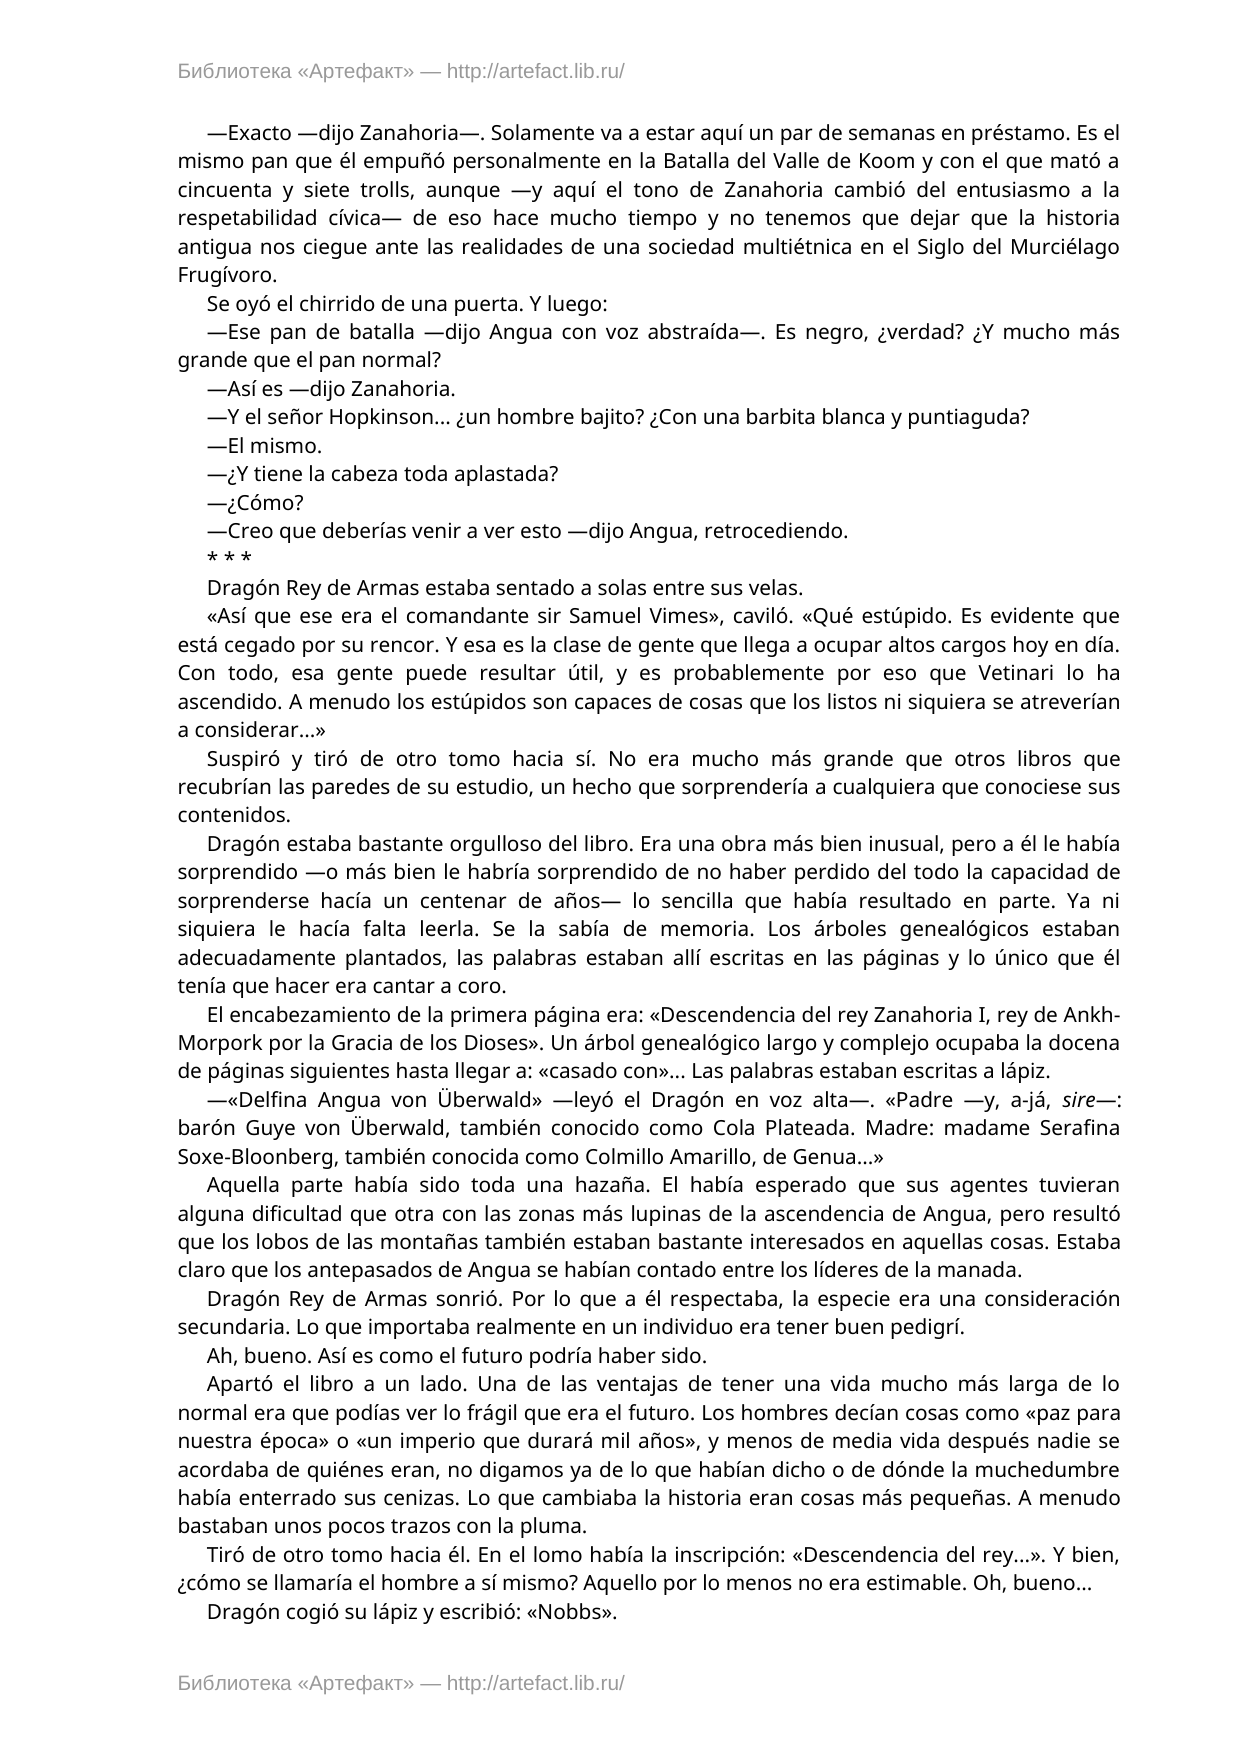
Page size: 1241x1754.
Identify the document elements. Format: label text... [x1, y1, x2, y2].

text —¿Y tiene la cabeza toda aplastada? [177, 459, 1122, 488]
text Tiró de otro tomo hacia él. En el lomo había la inscripción: «Descendencia del rey...». Y bien, ¿cómo se llamaría el hombre a sí mismo? Aquello por lo menos no era estimable. Oh, bueno... [177, 1540, 1122, 1597]
text Aquella parte había sido toda una hazaña. El había esperado que sus agentes tuvieran alguna dificultad que otra con las zonas más lupinas de la ascendencia de Angua, pero resultó que los lobos de las montañas también estaban bastante interesados en aquellas cosas. Estaba claro que los antepasados de Angua se habían contado entre los líderes de la manada. [177, 1170, 1122, 1284]
text «Así que ese era el comandante sir Samuel Vimes», caviló. «Qué estúpido. Es evidente que está cegado por su rencor. Y esa es la clase de gente que llega a ocupar altos cargos hoy en día. Con todo, esa gente puede resultar útil, y es probablemente por eso que Vetinari lo ha ascendido. A menudo los estúpidos son capaces de cosas que los listos ni siquiera se atreverían a considerar...» [177, 602, 1122, 744]
text Suspiró y tiró de otro tomo hacia sí. No era mucho más grande que otros libros que recubrían las paredes de su estudio, un hecho que sorprendería a cualquiera que conociese sus contenidos. [177, 744, 1122, 829]
text Se oyó el chirrido de una puerta. Y luego: [177, 289, 1122, 317]
text Apartó el libro a un lado. Una de las ventajas de tener una vida mucho más larga de lo normal era que podías ver lo frágil que era el futuro. Los hombres decían cosas como «paz para nuestra época» o «un imperio que durará mil años», y menos de media vida después nadie se acordaba de quiénes eran, no digamos ya de lo que habían dicho o de dónde la muchedumbre había enterrado sus cenizas. Lo que cambiaba la historia eran cosas más pequeñas. A menudo bastaban unos pocos trazos con la pluma. [177, 1369, 1122, 1540]
text —El mismo. [177, 431, 1122, 459]
text Dragón estaba bastante orgulloso del libro. Era una obra más bien inusual, pero a él le había sorprendido —o más bien le habría sorprendido de no haber perdido del todo la capacidad de sorprenderse hacía un centenar de años— lo sencilla que había resultado en parte. Ya ni siquiera le hacía falta leerla. Se la sabía de memoria. Los árboles genealógicos estaban adecuadamente plantados, las palabras estaban allí escritas en las páginas y lo único que él tenía que hacer era cantar a coro. [177, 829, 1122, 1000]
text —Ese pan de batalla —dijo Angua con voz abstraída—. Es negro, ¿verdad? ¿Y mucho más grande que el pan normal? [177, 317, 1122, 374]
text Dragón Rey de Armas estaba sentado a solas entre sus velas. [177, 573, 1122, 602]
text —¿Cómo? [177, 488, 1122, 516]
text —Exacto —dijo Zanahoria—. Solamente va a estar aquí un par de semanas en préstamo. Es el mismo pan que él empuñó personalmente en la Batalla del Valle de Koom y con el que mató a cincuenta y siete trolls, aunque —y aquí el tono de Zanahoria cambió del entusiasmo a la respetabilidad cívica— de eso hace mucho tiempo y no tenemos que dejar que la historia antigua nos ciegue ante las realidades de una sociedad multiétnica en el Siglo del Murciélago Frugívoro. [177, 118, 1122, 289]
text El encabezamiento de la primera página era: «Descendencia del rey Zanahoria I, rey de Ankh-Morpork por la Gracia de los Dioses». Un árbol genealógico largo y complejo ocupaba la docena de páginas siguientes hasta llegar a: «casado con»... Las palabras estaban escritas a lápiz. [177, 1000, 1122, 1085]
text —Y el señor Hopkinson... ¿un hombre bajito? ¿Con una barbita blanca y puntiaguda? [177, 402, 1122, 431]
text * * * [177, 545, 1122, 573]
text Dragón cogió su lápiz y escribió: «Nobbs». [177, 1597, 1122, 1625]
text —Creo que deberías venir a ver esto —dijo Angua, retrocediendo. [177, 516, 1122, 545]
text Ah, bueno. Así es como el futuro podría haber sido. [177, 1341, 1122, 1369]
text Dragón Rey de Armas sonrió. Por lo que a él respectaba, la especie era una consideración secundaria. Lo que importaba realmente en un individuo era tener buen pedigrí. [177, 1284, 1122, 1341]
text —Así es —dijo Zanahoria. [177, 374, 1122, 402]
text —«Delfina Angua von Überwald» —leyó el Dragón en voz alta—. «Padre —y, a-já, sire—: barón Guye von Überwald, también conocido como Cola Plateada. Madre: madame Serafina Soxe-Bloonberg, también conocida como Colmillo Amarillo, de Genua...» [177, 1085, 1122, 1170]
